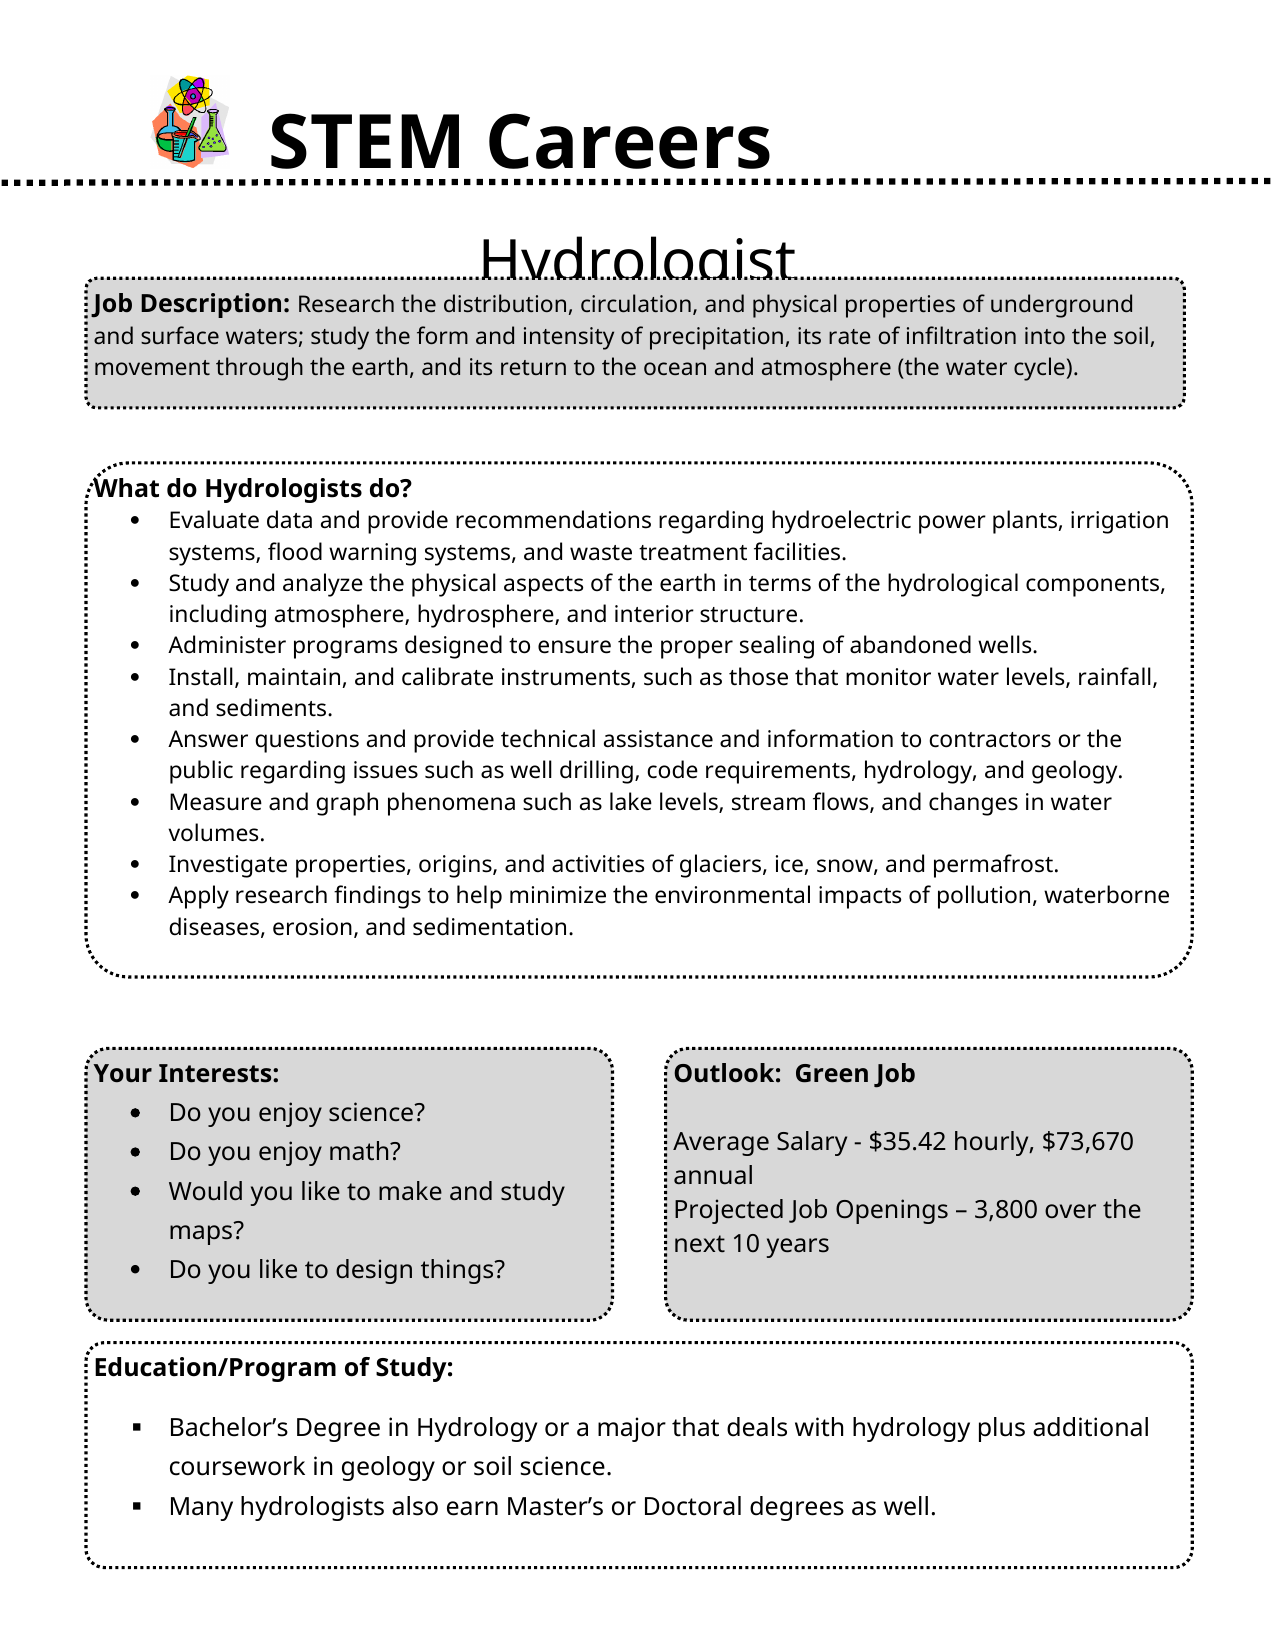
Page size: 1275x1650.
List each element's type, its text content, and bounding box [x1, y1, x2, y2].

text Hydrologist [150, 218, 1125, 278]
picture [150, 75, 230, 169]
